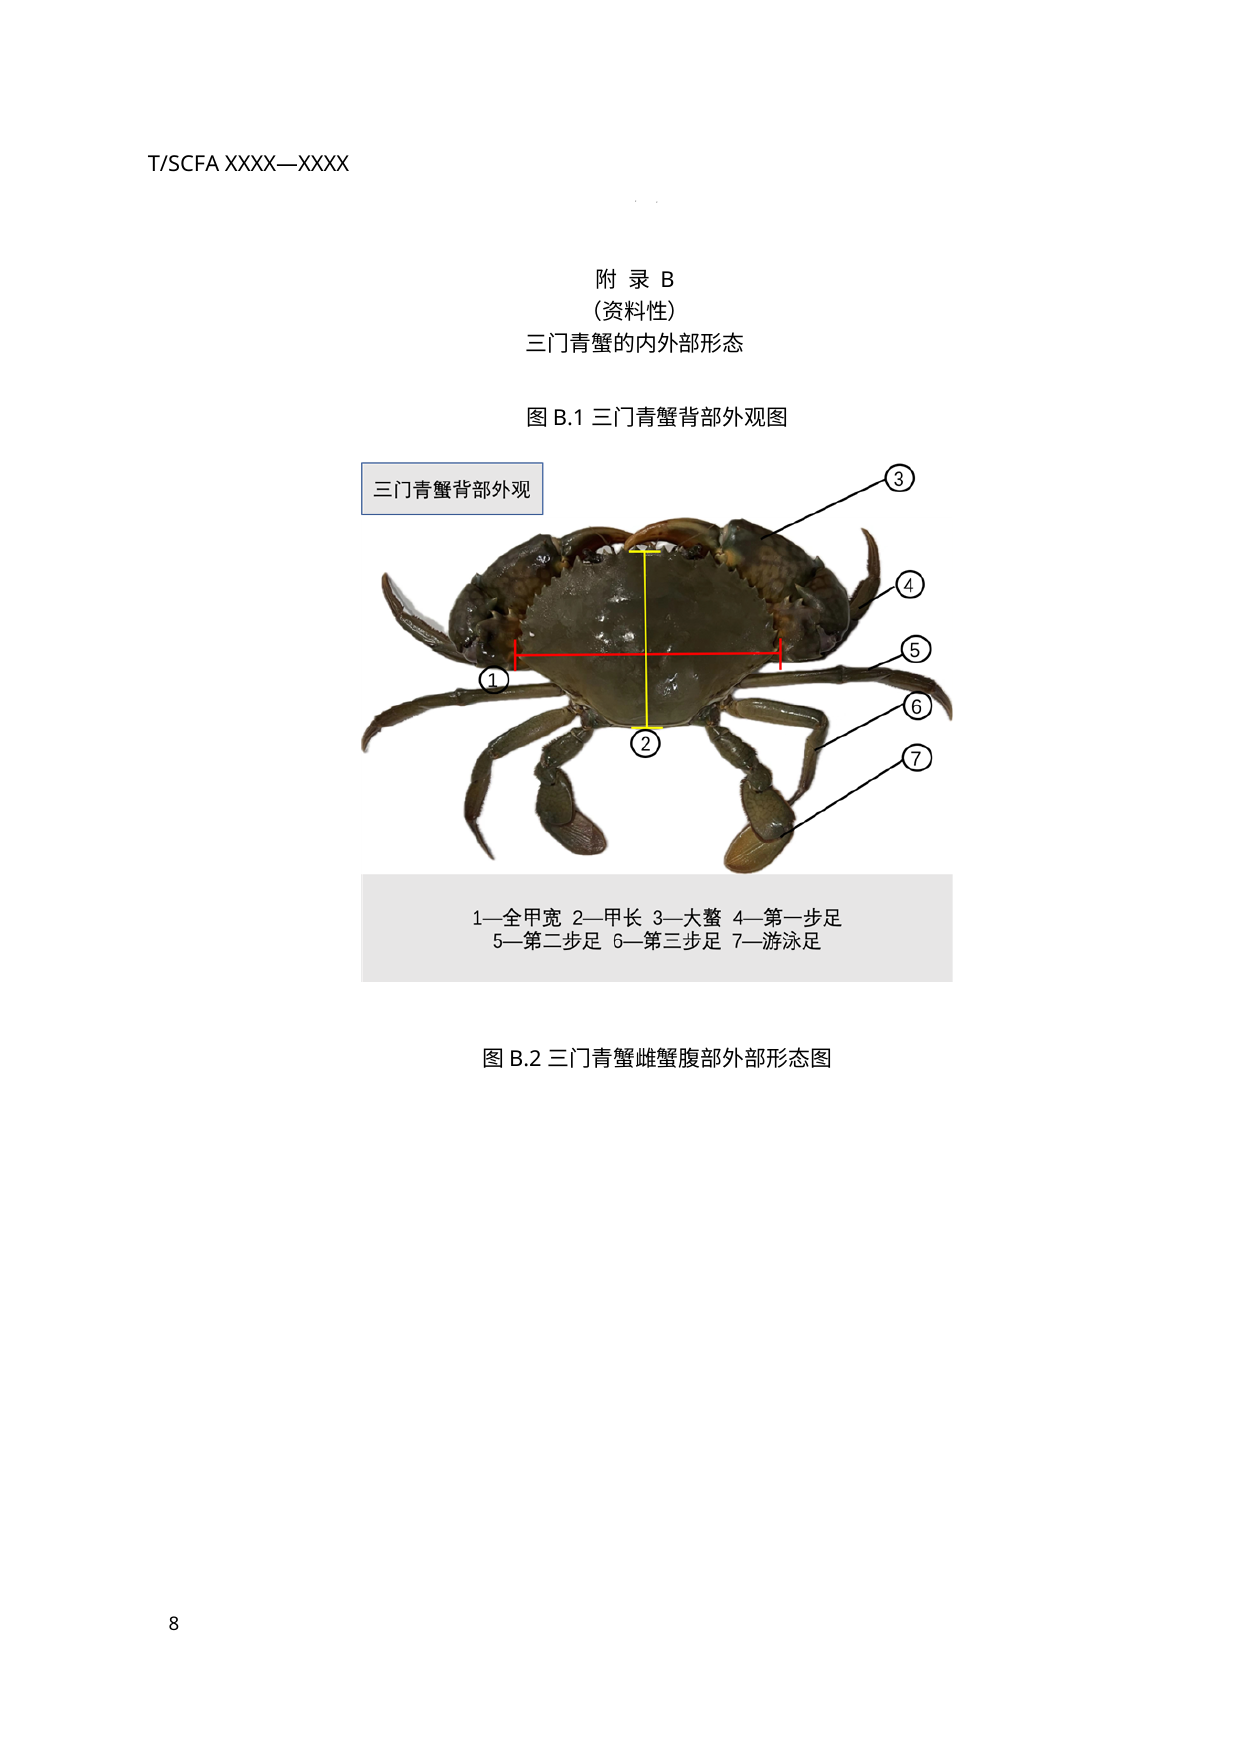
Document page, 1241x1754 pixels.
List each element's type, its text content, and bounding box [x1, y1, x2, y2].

text 图 B.2 三门青蟹雌蟹腹部外部形态图 [148, 1041, 1122, 1073]
picture [360, 461, 953, 982]
text 图 B.1 三门青蟹背部外观图 [148, 399, 1122, 431]
text （资料性） 三门青蟹的内外部形态 [148, 262, 1122, 357]
